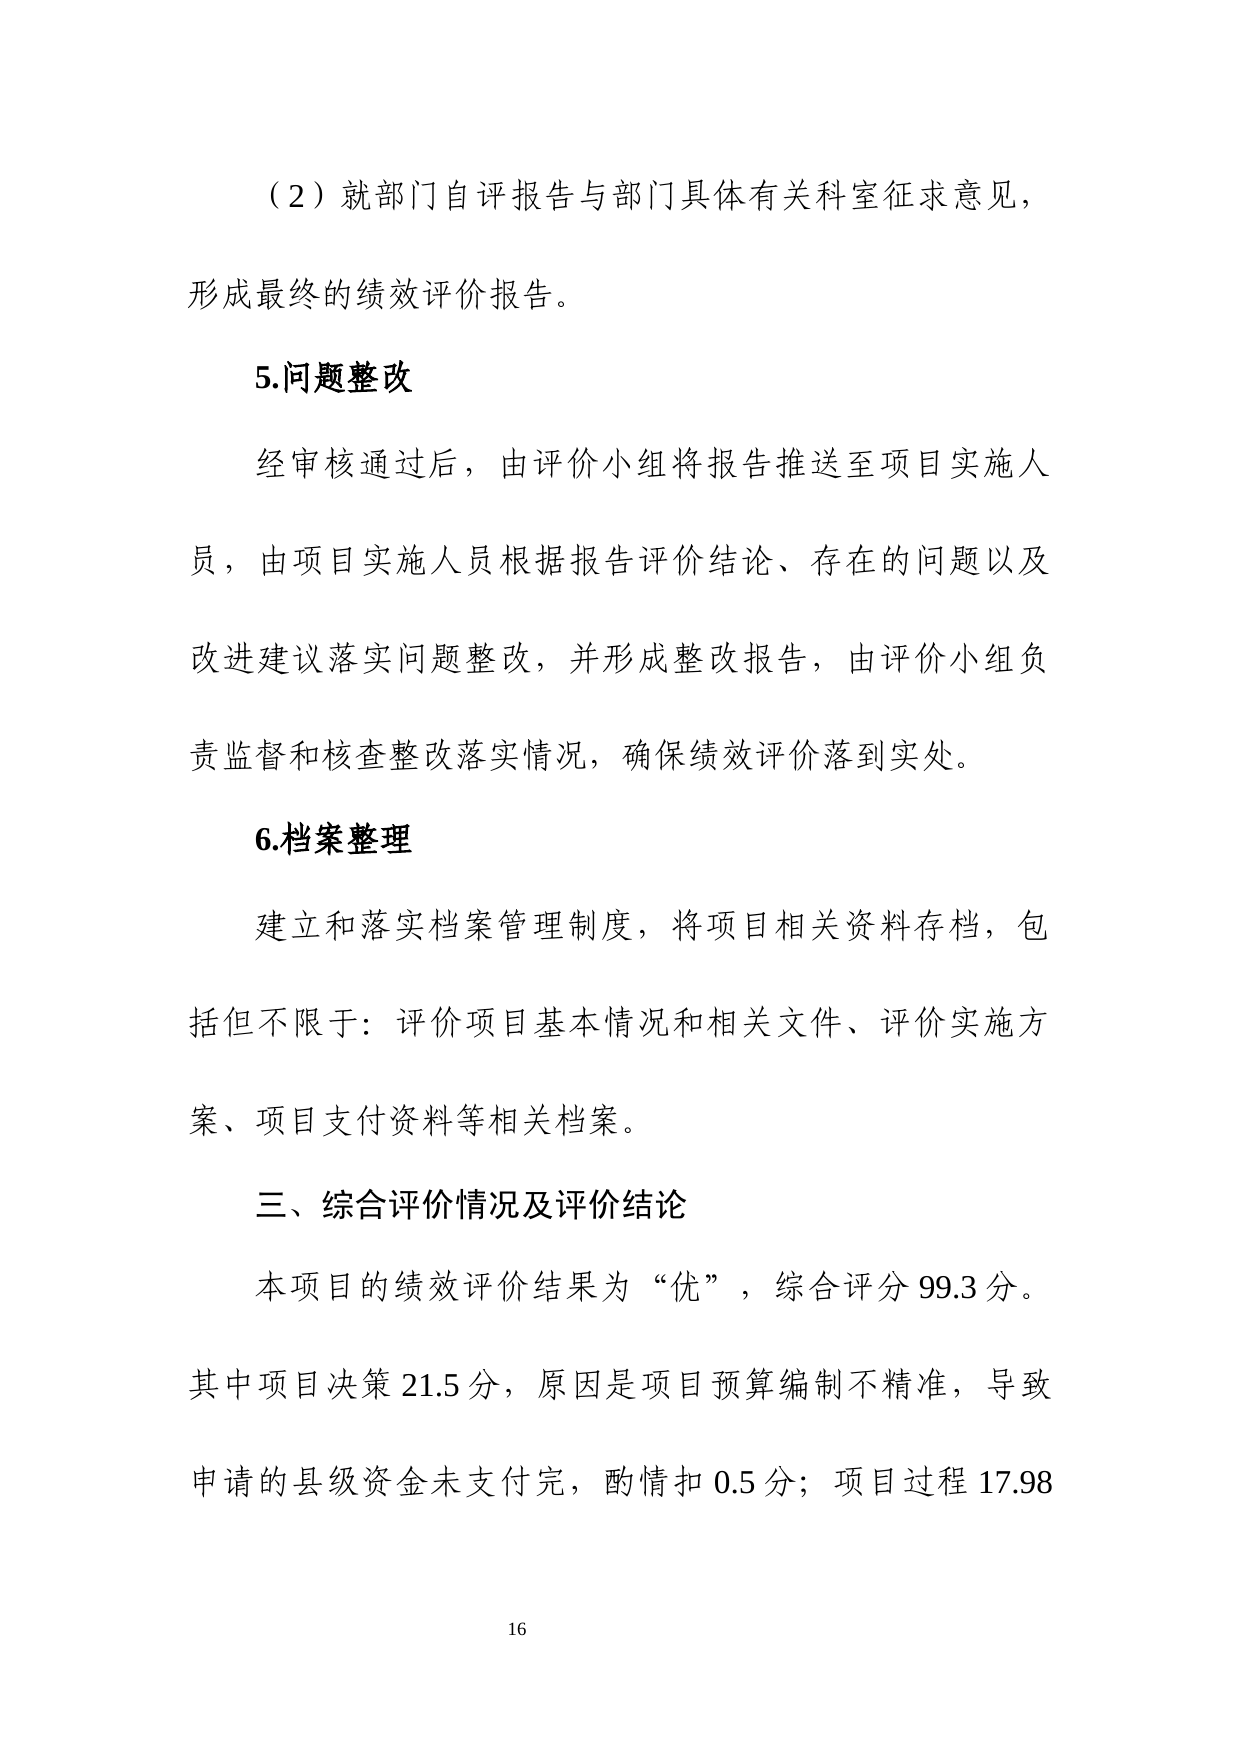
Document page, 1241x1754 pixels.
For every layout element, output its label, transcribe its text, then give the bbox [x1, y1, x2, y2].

text 经审核通过后，由评价小组将报告推送至项目实施人员，由项目实施人员根据报告评价结论、存在的问题以及改进建议落实问题整改，并形成整改报告，由评价小组负责监督和核查整改落实情况，确保绩效评价落到实处。 [187, 429, 1053, 786]
text 5.问题整改 [187, 343, 1053, 408]
text 6.档案整理 [187, 805, 1053, 870]
text （2）就部门自评报告与部门具体有关科室征求意见，形成最终的绩效评价报告。 [187, 162, 1053, 324]
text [187, 1253, 1053, 1513]
text 建立和落实档案管理制度，将项目相关资料存档，包括但不限于：评价项目基本情况和相关文件、评价实施方案、项目支付资料等相关档案。 [187, 890, 1053, 1150]
subtitle 三、综合评价情况及评价结论 [187, 1169, 1053, 1234]
